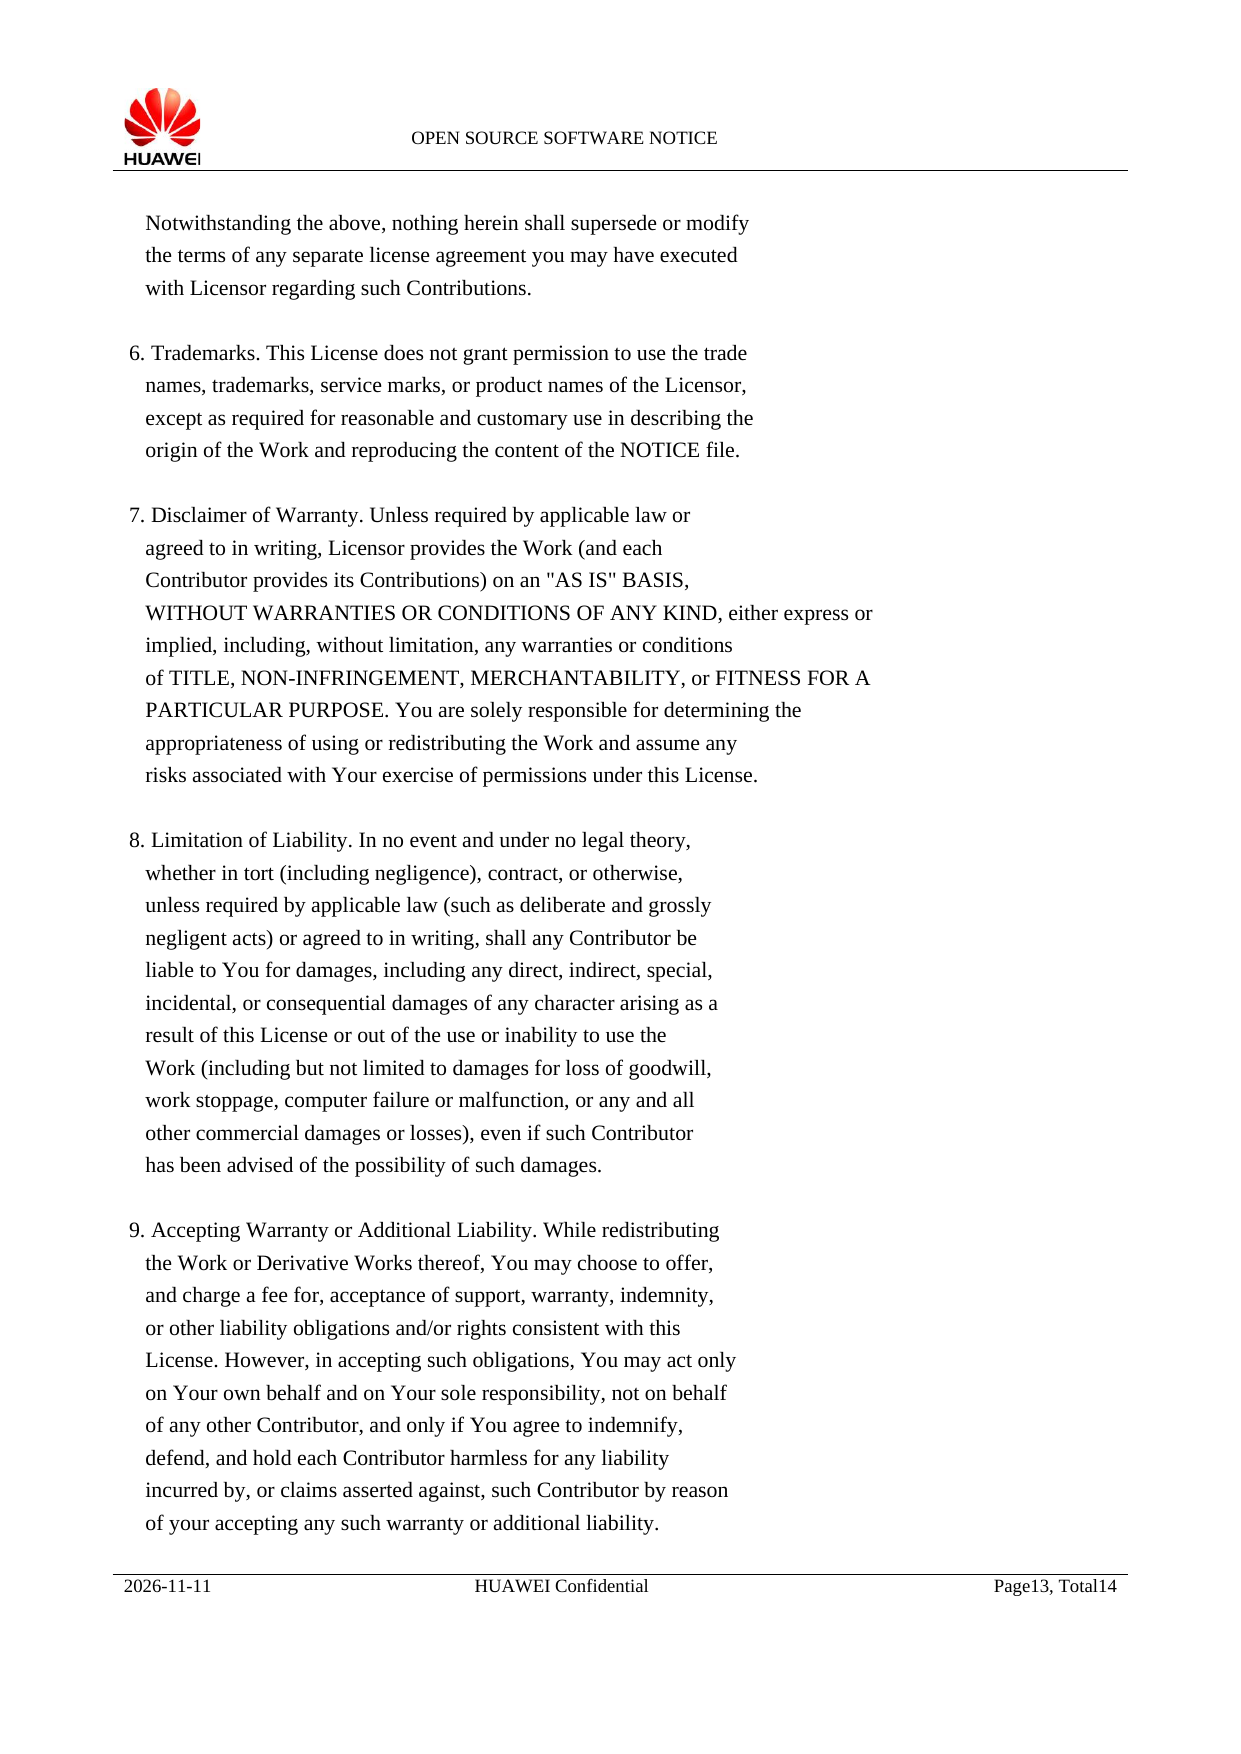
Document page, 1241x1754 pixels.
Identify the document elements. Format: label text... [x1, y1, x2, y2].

picture [124, 88, 201, 165]
